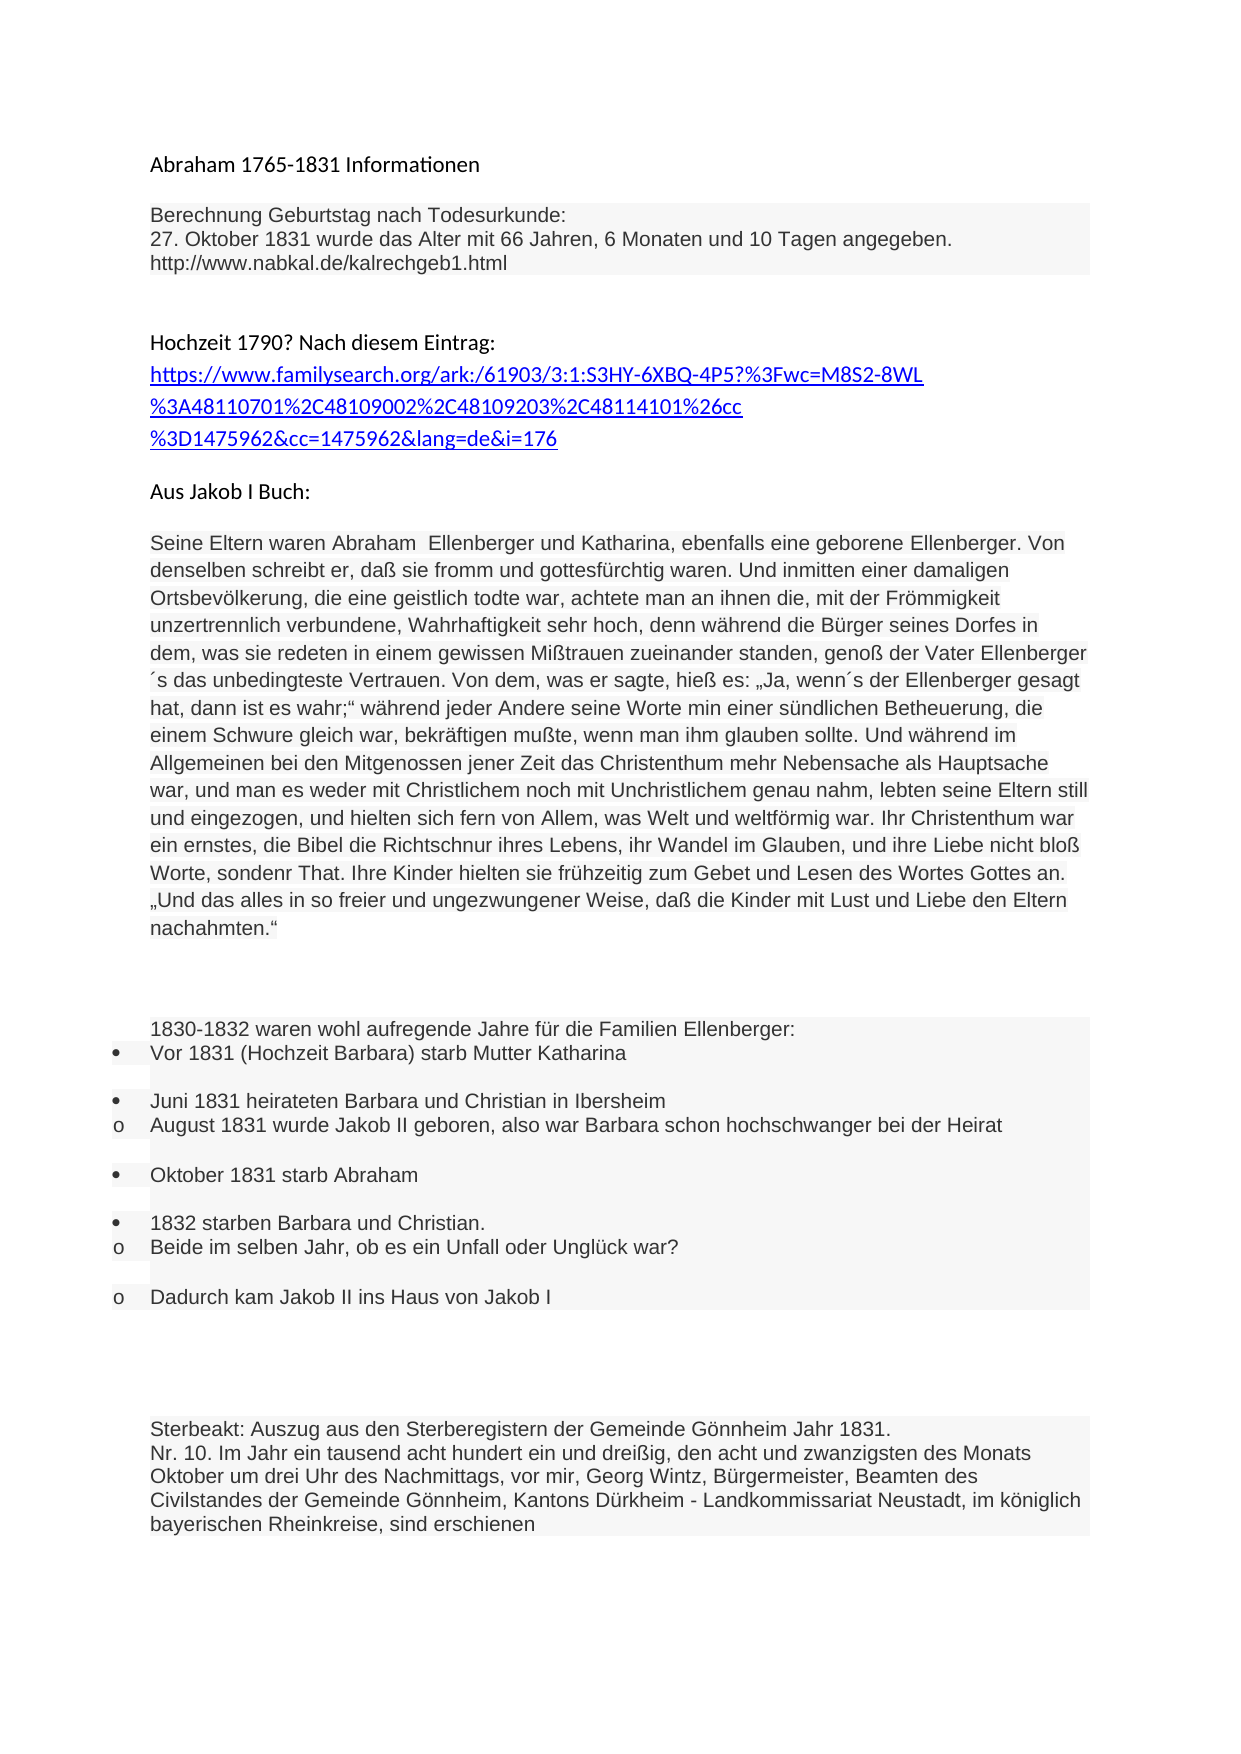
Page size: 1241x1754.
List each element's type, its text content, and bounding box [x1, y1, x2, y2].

list 1832 starben Barbara und Christian. [112, 1211, 1090, 1235]
list Juni 1831 heirateten Barbara und Christian in Ibersheim [112, 1089, 1090, 1113]
list Oktober 1831 starb Abraham [112, 1163, 1090, 1187]
text Seine Eltern waren Abraham Ellenberger und Katharina, ebenfalls eine geborene Ellenberger. Von denselben schreibt er, daß sie fromm und gottesfürchtig waren. Und inmitten einer damaligen Ortsbevölkerung, die eine geistlich todte war, achtete man an ihnen die, mit der Frömmigkeit unzertrennlich verbundene, Wahrhaftigkeit sehr hoch, denn während die Bürger seines Dorfes in dem, was sie redeten in einem gewissen Mißtrauen zueinander standen, genoß der Vater Ellenberger´s das unbedingteste Vertrauen. Von dem, was er sagte, hieß es: „Ja, wenn´s der Ellenberger gesagt hat, dann ist es wahr;“ während jeder Andere seine Worte min einer sündlichen Betheuerung, die einem Schwure gleich war, bekräftigen mußte, wenn man ihm glauben sollte. Und während im Allgemeinen bei den Mitgenossen jener Zeit das Christenthum mehr Nebensache als Hauptsache war, und man es weder mit Christlichem noch mit Unchristlichem genau nahm, lebten seine Eltern still und eingezogen, und hielten sich fern von Allem, was Welt und weltförmig war. Ihr Christenthum war ein ernstes, die Bibel die Richtschnur ihres Lebens, ihr Wandel im Glauben, und ihre Liebe nicht bloß Worte, sondenr That. Ihre Kinder hielten sie frühzeitig zum Gebet und Lesen des Wortes Gottes an. „Und das alles in so freier und ungezwungener Weise, daß die Kinder mit Lust und Liebe den Eltern nachahmten.“ [150, 531, 1090, 939]
list Vor 1831 (Hochzeit Barbara) starb Mutter Katharina [112, 1041, 1090, 1065]
list Dadurch kam Jakob II ins Haus von Jakob I [112, 1284, 1090, 1310]
text Aus Jakob I Buch: [150, 477, 1090, 506]
text Hochzeit 1790? Nach diesem Eintrag: https://www.familysearch.org/ark:/61903/3:1:S3HY-6XBQ-4P5?%3Fwc=M8S2-8WL%3A48110701%2C48109002%2C48109203%2C48114101%26cc%3D1475962&cc=1475962&lang=de&i=176 [150, 328, 1090, 452]
text Sterbeakt: Auszug aus den Sterberegistern der Gemeinde Gönnheim Jahr 1831. [150, 1416, 1090, 1440]
list Beide im selben Jahr, ob es ein Unfall oder Unglück war? [112, 1235, 1090, 1261]
text 1830-1832 waren wohl aufregende Jahre für die Familien Ellenberger: [150, 1017, 1090, 1041]
list August 1831 wurde Jakob II geboren, also war Barbara schon hochschwanger bei der Heirat [112, 1113, 1090, 1139]
text Abraham 1765-1831 Informationen [150, 150, 1090, 178]
text http://www.nabkal.de/kalrechgeb1.html [150, 251, 1090, 275]
text Berechnung Geburtstag nach Todesurkunde: 27. Oktober 1831 wurde das Alter mit 66 Jahren, 6 Monaten und 10 Tagen angegeben. [150, 203, 1090, 251]
text Nr. 10. Im Jahr ein tausend acht hundert ein und dreißig, den acht und zwanzigsten des Monats Oktober um drei Uhr des Nachmittags, vor mir, Georg Wintz, Bürgermeister, Beamten des Civilstandes der Gemeinde Gönnheim, Kantons Dürkheim - Landkommissariat Neustadt, im königlich bayerischen Rheinkreise, sind erschienen [150, 1440, 1090, 1536]
